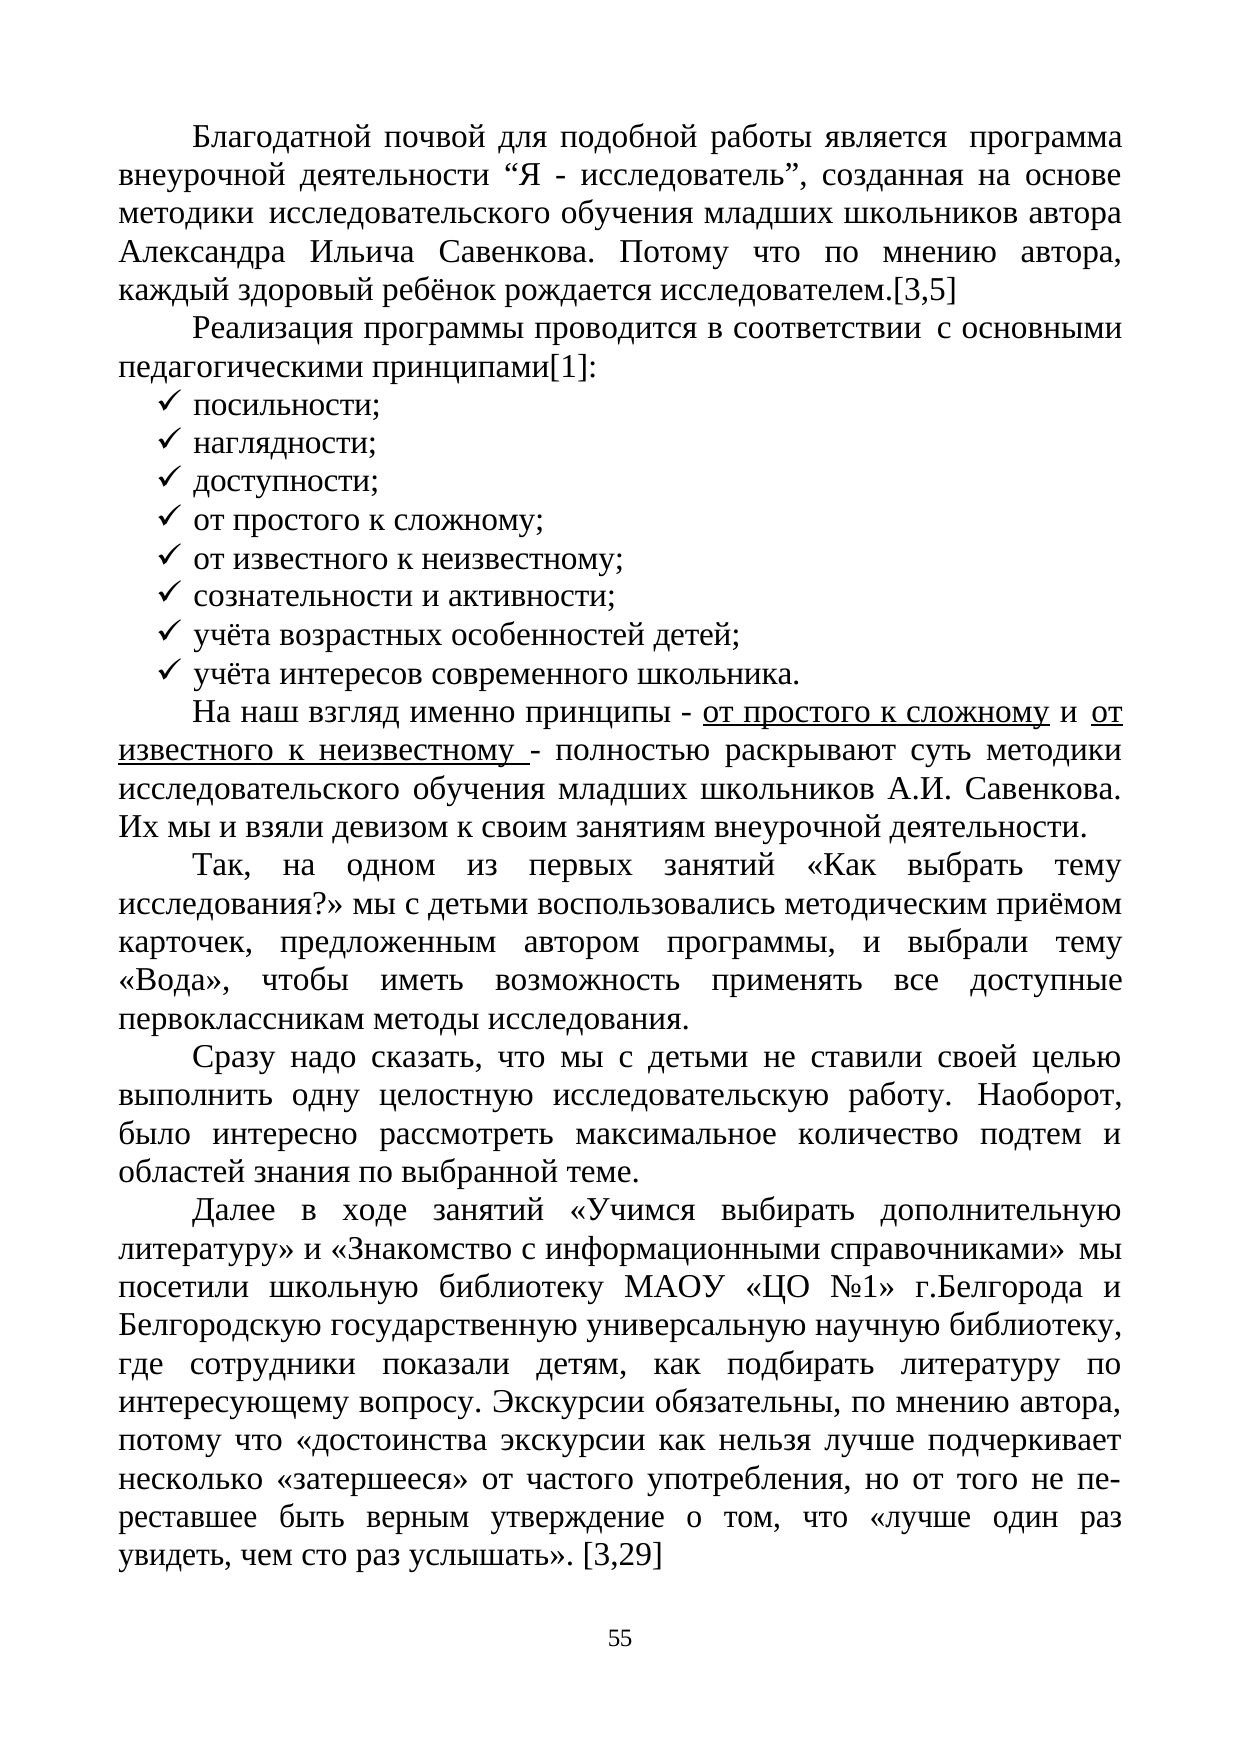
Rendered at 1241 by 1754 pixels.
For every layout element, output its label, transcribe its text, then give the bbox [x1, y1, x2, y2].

list доступности; [156, 461, 1223, 499]
text Реализация программы проводится в соответствии с основными педагогическими принципами[1]: [118, 308, 1122, 384]
list от известного к неизвестному; [156, 538, 1223, 576]
list посильности; [156, 384, 1223, 423]
list сознательности и активности; [156, 576, 1223, 614]
list учёта интересов современного школьника. [156, 653, 1223, 691]
list наглядности; [156, 423, 1223, 461]
text Так, на одном из первых занятий «Как выбрать тему исследования?» мы с детьми воспользовались методическим приёмом карточек, предложенным автором программы, и выбрали тему «Вода», чтобы иметь возможность применять все доступные первоклассникам методы исследования. [118, 845, 1123, 1036]
text На наш взгляд именно принципы - от простого к сложному и от известного к неизвестному - полностью раскрывают суть методики исследовательского обучения младших школьников А.И. Савенкова. Их мы и взяли девизом к своим занятиям внеурочной деятельности. [118, 691, 1123, 845]
text Сразу надо сказать, что мы с детьми не ставили своей целью выполнить одну целостную исследовательскую работу. Наоборот, было интересно рассмотреть максимальное количество подтем и областей знания по выбранной теме. [118, 1036, 1122, 1190]
text Далее в ходе занятий «Учимся выбирать дополнительную литературу» и «Знакомство с информационными справочниками» мы посетили школьную библиотеку МАОУ «ЦО №1» г.Белгорода и Белгородскую государственную универсальную научную библиотеку, где сотрудники показали детям, как подбирать литературу по интересующему вопросу. Экскурсии обязательны, по мнению автора, потому что «достоинства экскурсии как нельзя лучше подчеркивает несколько «затершееся» от частого употребления, но от того не пе- реставшее быть верным утверждение о том, что «лучше один раз увидеть, чем сто раз услышать». [3,29] [118, 1190, 1122, 1573]
list учёта возрастных особенностей детей; [156, 614, 1223, 653]
list от простого к сложному; [156, 499, 1223, 538]
text Благодатной почвой для подобной работы является программа внеурочной деятельности “Я - исследователь”, созданная на основе методики исследовательского обучения младших школьников автора Александра Ильича Савенкова. Потому что по мнению автора, каждый здоровый ребёнок рождается исследователем.[3,5] [118, 116, 1122, 308]
